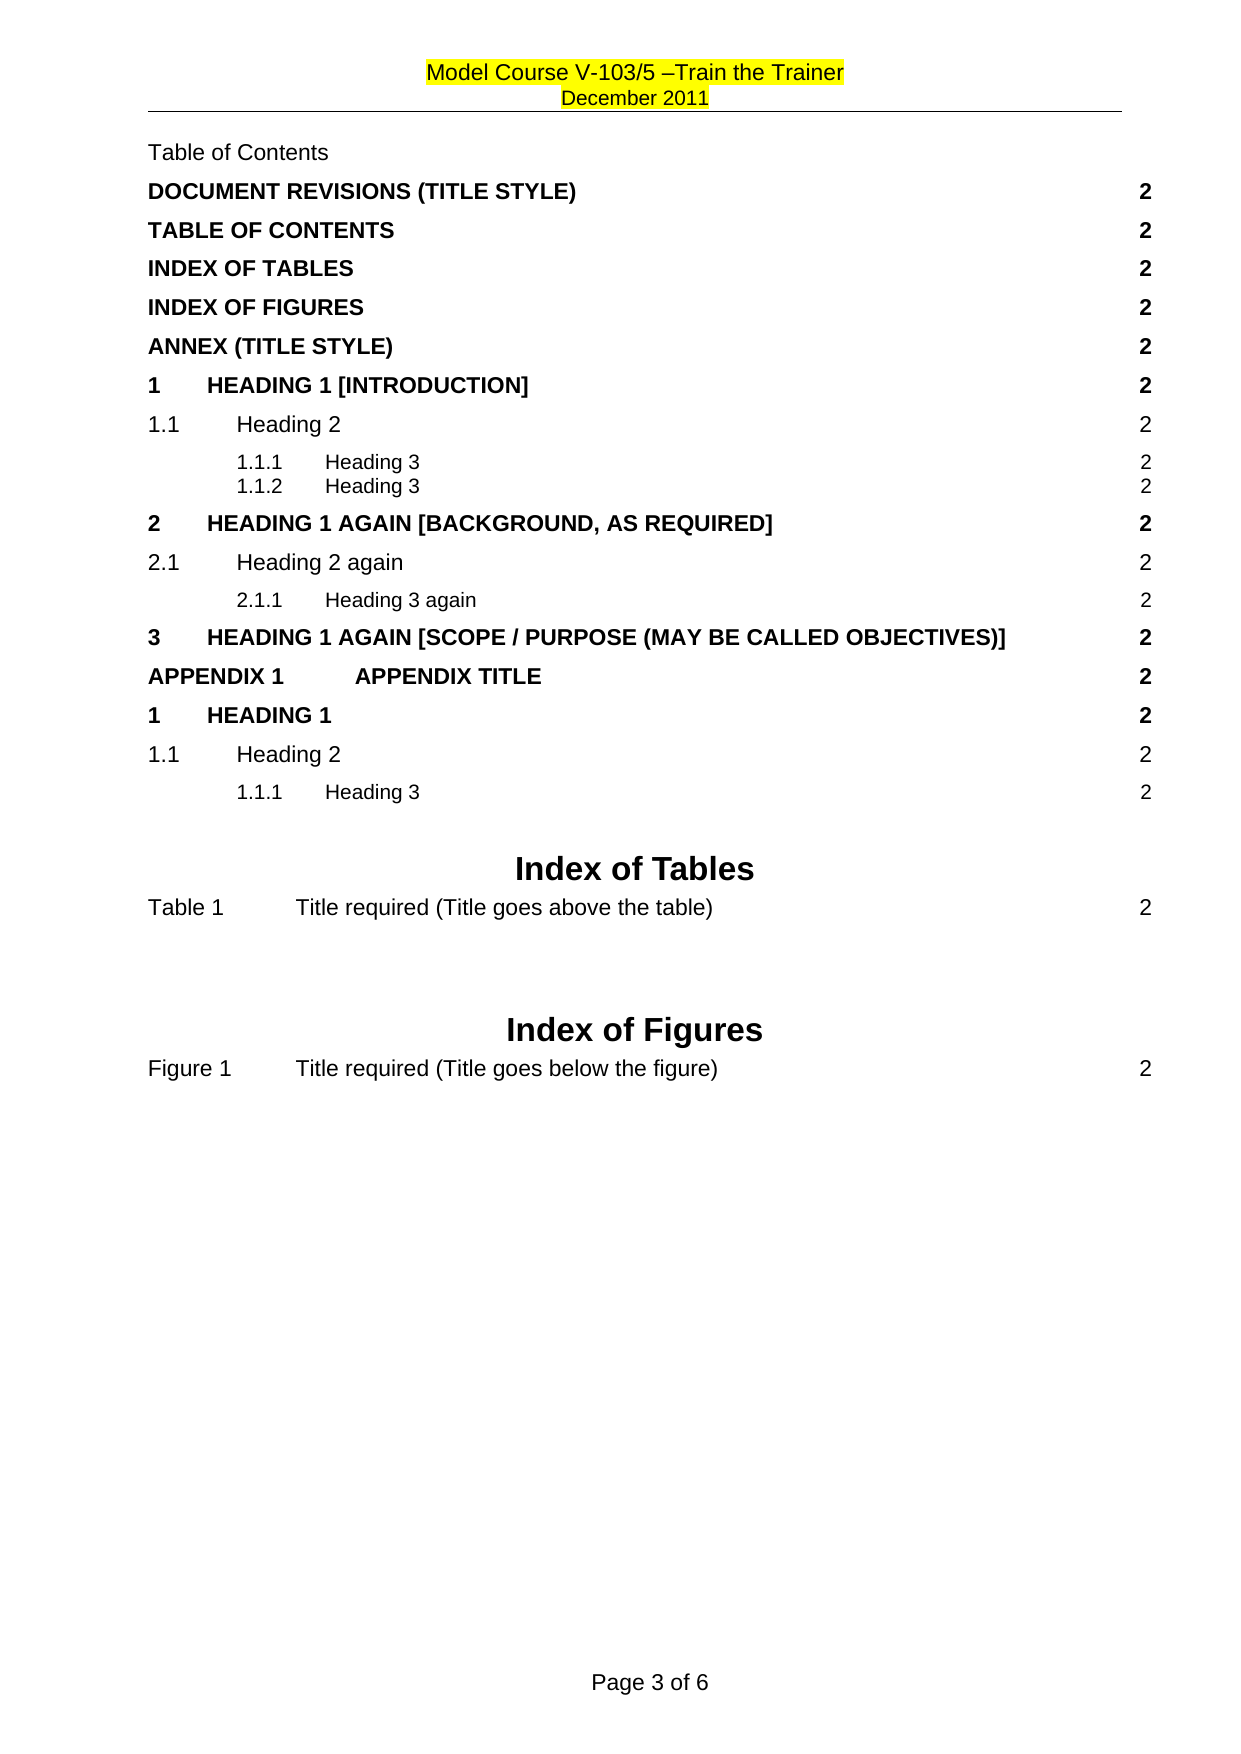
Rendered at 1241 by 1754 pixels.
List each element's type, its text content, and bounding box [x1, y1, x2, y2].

text 1.1.1 Heading 3 2 [236, 450, 1122, 474]
text FranceTable of Contents [148, 139, 1122, 165]
text Annex (Title style) 2 [148, 333, 1107, 359]
text APPENDIX 1 APPENDIX TITLE 2 [148, 663, 1122, 689]
text Document Revisions (Title style) 2 [148, 178, 1107, 204]
text 2.1 Heading 2 again 2 [148, 549, 1122, 575]
text Table 1 Title required (Title goes above the table) 2 [148, 893, 1122, 920]
text 2 Heading 1 again [Background, as required] 2 [148, 510, 1107, 536]
title Index of Tables [148, 849, 1122, 887]
text 2.1.1 Heading 3 again 2 [236, 588, 1122, 612]
text 3 Heading 1 again [Scope / Purpose (may be called Objectives)] 2 [148, 624, 1107, 651]
text Figure 1 Title required (Title goes below the figure) 2 [148, 1055, 1122, 1081]
text 1 Heading 1 [Introduction] 2 [148, 372, 1107, 398]
text Table of Contents 2 [148, 217, 1107, 243]
text Index of Tables 2 [148, 255, 1107, 282]
text 1.1 Heading 2 2 [148, 741, 1122, 767]
text 1.1.1 Heading 3 2 [236, 780, 1122, 804]
text 1.1.2 Heading 3 2 [236, 474, 1122, 498]
text Index of Figures 2 [148, 294, 1107, 321]
title Index of Figures [148, 1010, 1122, 1048]
text 1 Heading 1 2 [148, 702, 1107, 728]
text 1.1 Heading 2 2 [148, 411, 1122, 437]
